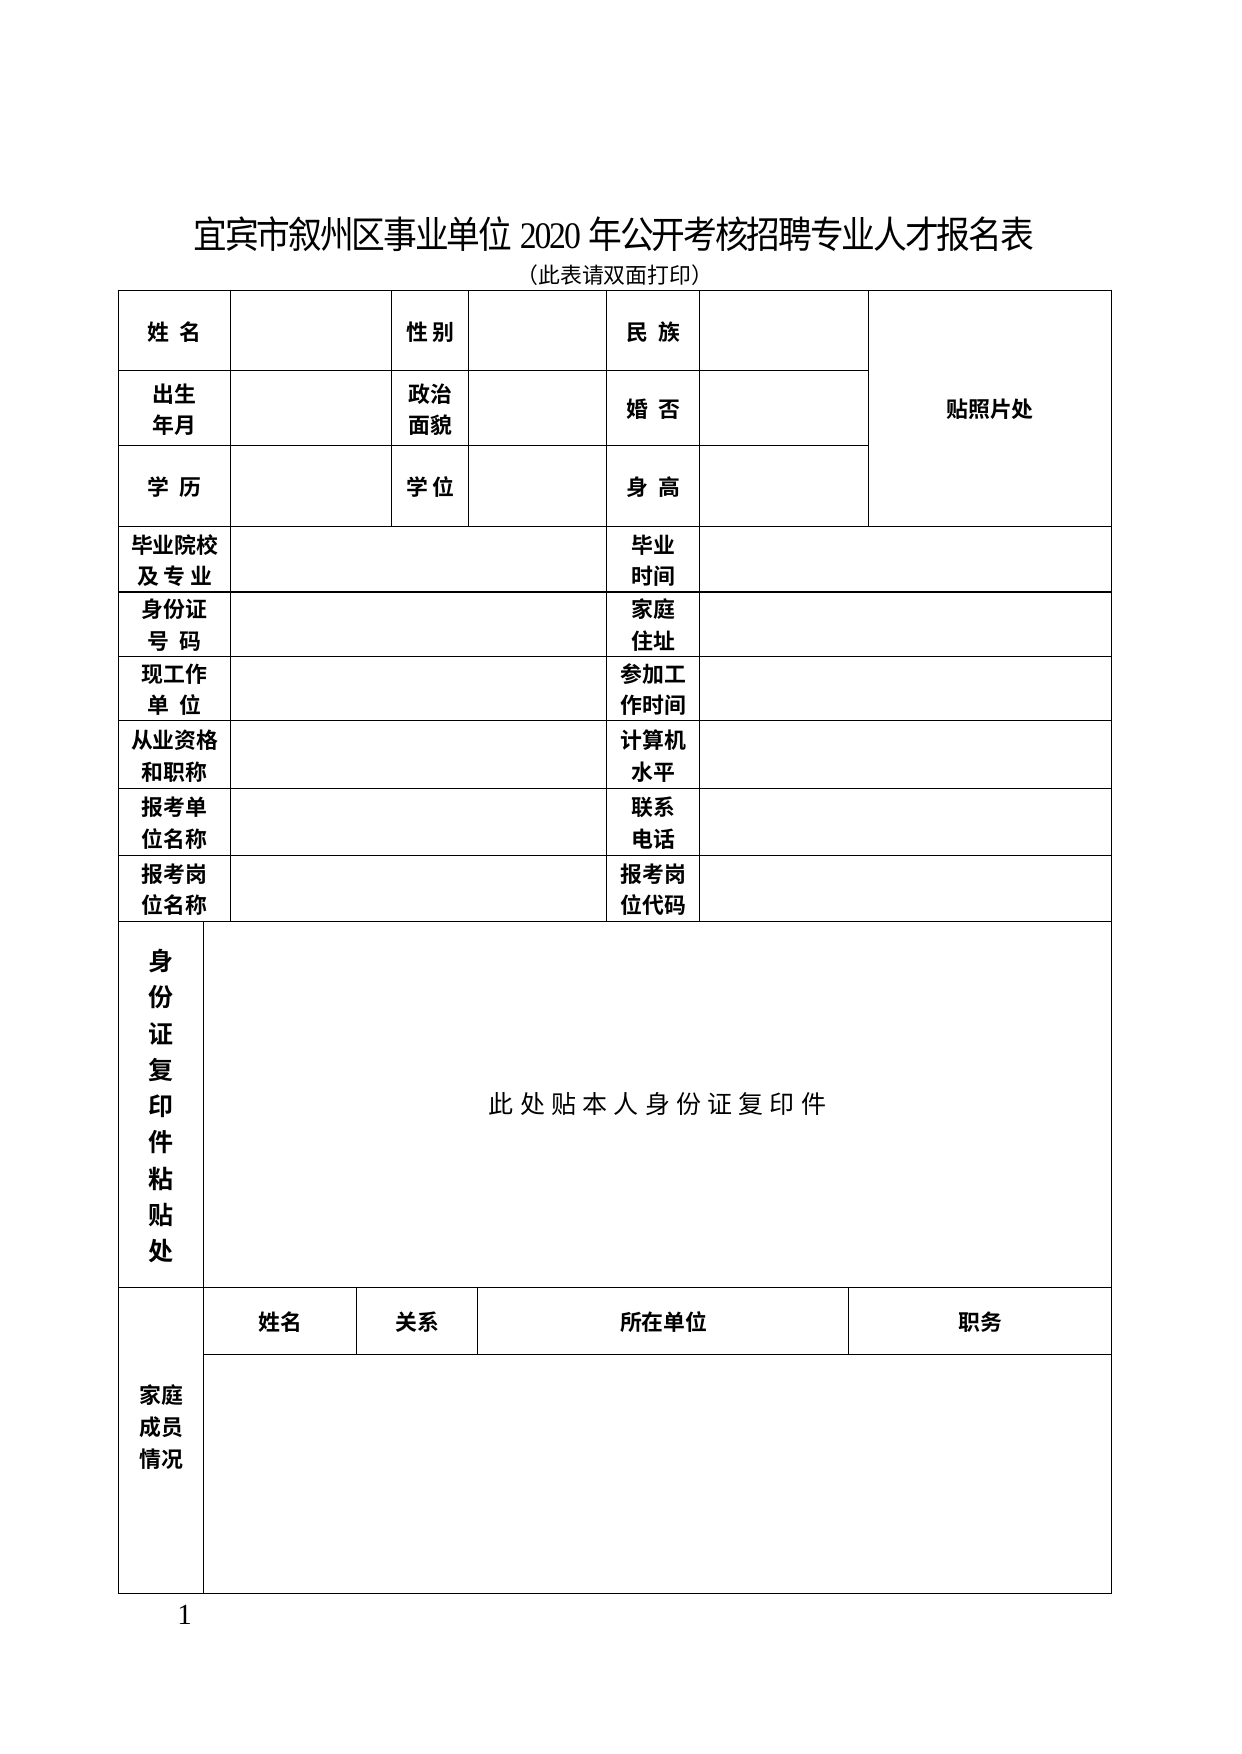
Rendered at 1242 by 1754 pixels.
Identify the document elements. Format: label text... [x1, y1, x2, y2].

text （此表请双面打印） [177, 258, 1052, 289]
table_cell 此处贴本人身份证复印件 [204, 922, 1111, 1287]
table_cell 身 份 证 复 印 件 粘 贴 处 [119, 922, 203, 1287]
table_header 姓 名 [119, 291, 230, 370]
table_cell [700, 657, 1111, 720]
table_cell 出生 年月 [119, 371, 230, 445]
table_header 性 别 [392, 291, 468, 370]
table_cell [700, 721, 1111, 788]
table_cell 婚 否 [607, 371, 699, 445]
table_cell 职务 [849, 1288, 1111, 1353]
table_cell [231, 789, 606, 855]
table_cell [231, 721, 606, 788]
table_cell [231, 527, 606, 591]
table_cell 家庭 住址 [607, 593, 699, 656]
table_header [469, 291, 606, 370]
table_header 贴照片处 [869, 291, 1111, 526]
table_cell 学 历 [119, 446, 230, 526]
table_cell [700, 446, 868, 526]
table_cell 政治 面貌 [392, 371, 468, 445]
table_cell 报考岗 位代码 [607, 856, 699, 921]
table_header [700, 291, 868, 370]
table_cell 参加工 作时间 [607, 657, 699, 720]
table_cell [231, 856, 606, 921]
table_cell 从业资格 和职称 [119, 721, 230, 788]
table_header 民 族 [607, 291, 699, 370]
table_cell [231, 371, 391, 445]
table_cell [204, 1355, 1111, 1593]
table_cell 联系 电话 [607, 789, 699, 855]
text 宜宾市叙州区事业单位2020年公开考核招聘专业人才报名表 [177, 210, 1052, 258]
table_cell 身份证 号 码 [119, 593, 230, 656]
table_cell [700, 593, 1111, 656]
table_cell 毕业 时间 [607, 527, 699, 591]
table_cell 所在单位 [478, 1288, 848, 1353]
table_cell 身 高 [607, 446, 699, 526]
table_cell [469, 371, 606, 445]
table_header [231, 291, 391, 370]
table_cell [469, 446, 606, 526]
table_cell 毕业院校及 专 业 [119, 527, 230, 591]
table_cell [700, 789, 1111, 855]
table_cell 家庭 成员 情况 [119, 1288, 203, 1593]
table_cell [231, 593, 606, 656]
table_cell [700, 527, 1111, 591]
table_cell [231, 657, 606, 720]
table_cell 计算机 水平 [607, 721, 699, 788]
table_cell 现工作 单 位 [119, 657, 230, 720]
table_cell 报考单 位名称 [119, 789, 230, 855]
table_cell [231, 446, 391, 526]
table_cell 学 位 [392, 446, 468, 526]
table_cell [700, 371, 868, 445]
table_cell 姓名 [204, 1288, 356, 1353]
table_cell 报考岗 位名称 [119, 856, 230, 921]
table_cell 关系 [357, 1288, 477, 1353]
table_cell [700, 856, 1111, 921]
